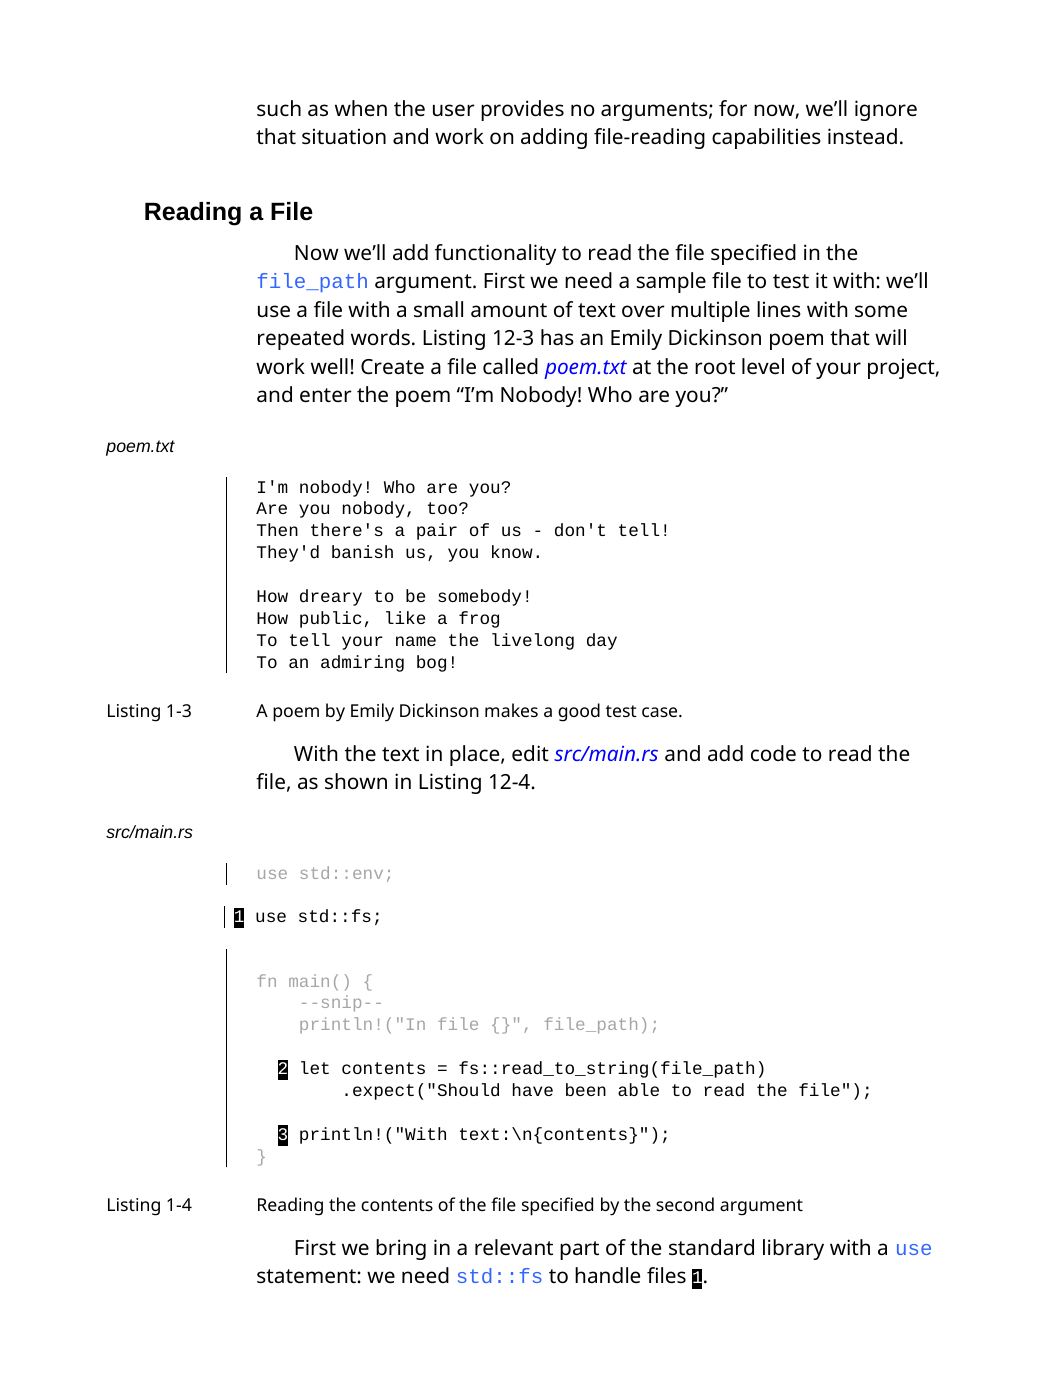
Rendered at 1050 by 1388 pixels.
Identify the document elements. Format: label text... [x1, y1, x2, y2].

text First we bring in a relevant part of the standard library with a use statement: we need std::fs to handle files 1. [256, 1233, 950, 1290]
text poem.txt [106, 434, 950, 456]
text How dreary to be somebody! [227, 586, 950, 608]
text fn main() { [227, 971, 950, 992]
text Are you nobody, too? [227, 498, 950, 520]
text } [227, 1146, 950, 1167]
text 2 let contents = fs::read_to_string(file_path) [227, 1058, 950, 1080]
text Now we’ll add functionality to read the file specified in the file_path argument. First we need a sample file to test it with: we’ll use a file with a small amount of text over multiple lines with some repeated words. Listing 12-3 has an Emily Dickinson poem that will work well! Create a file called poem.txt at the root level of your project, and enter the poem “I’m Nobody! Who are you?” [256, 238, 950, 409]
list A poem by Emily Dickinson makes a good test case. [106, 698, 950, 723]
text 1 use std::fs; [225, 906, 950, 928]
text .expect("Should have been able to read the file"); [227, 1080, 950, 1102]
text Then there's a pair of us - don't tell! [227, 520, 950, 542]
text 3 println!("With text:\n{contents}"); [227, 1124, 950, 1146]
text src/main.rs [106, 821, 950, 842]
text How public, like a frog [227, 608, 950, 630]
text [256, 94, 950, 151]
list Reading the contents of the file specified by the second argument [106, 1192, 950, 1217]
text println!("In file {}", file_path); [227, 1014, 950, 1036]
text With the text in place, edit src/main.rs and add code to read the file, as shown in Listing 12-4. [256, 739, 950, 796]
text I'm nobody! Who are you? [227, 477, 950, 498]
text To an admiring bog! [227, 652, 950, 673]
text Reading a File [144, 194, 950, 226]
text --snip-- [227, 992, 950, 1014]
text To tell your name the livelong day [227, 630, 950, 652]
text use std::env; [227, 863, 950, 885]
text They'd banish us, you know. [227, 542, 950, 564]
